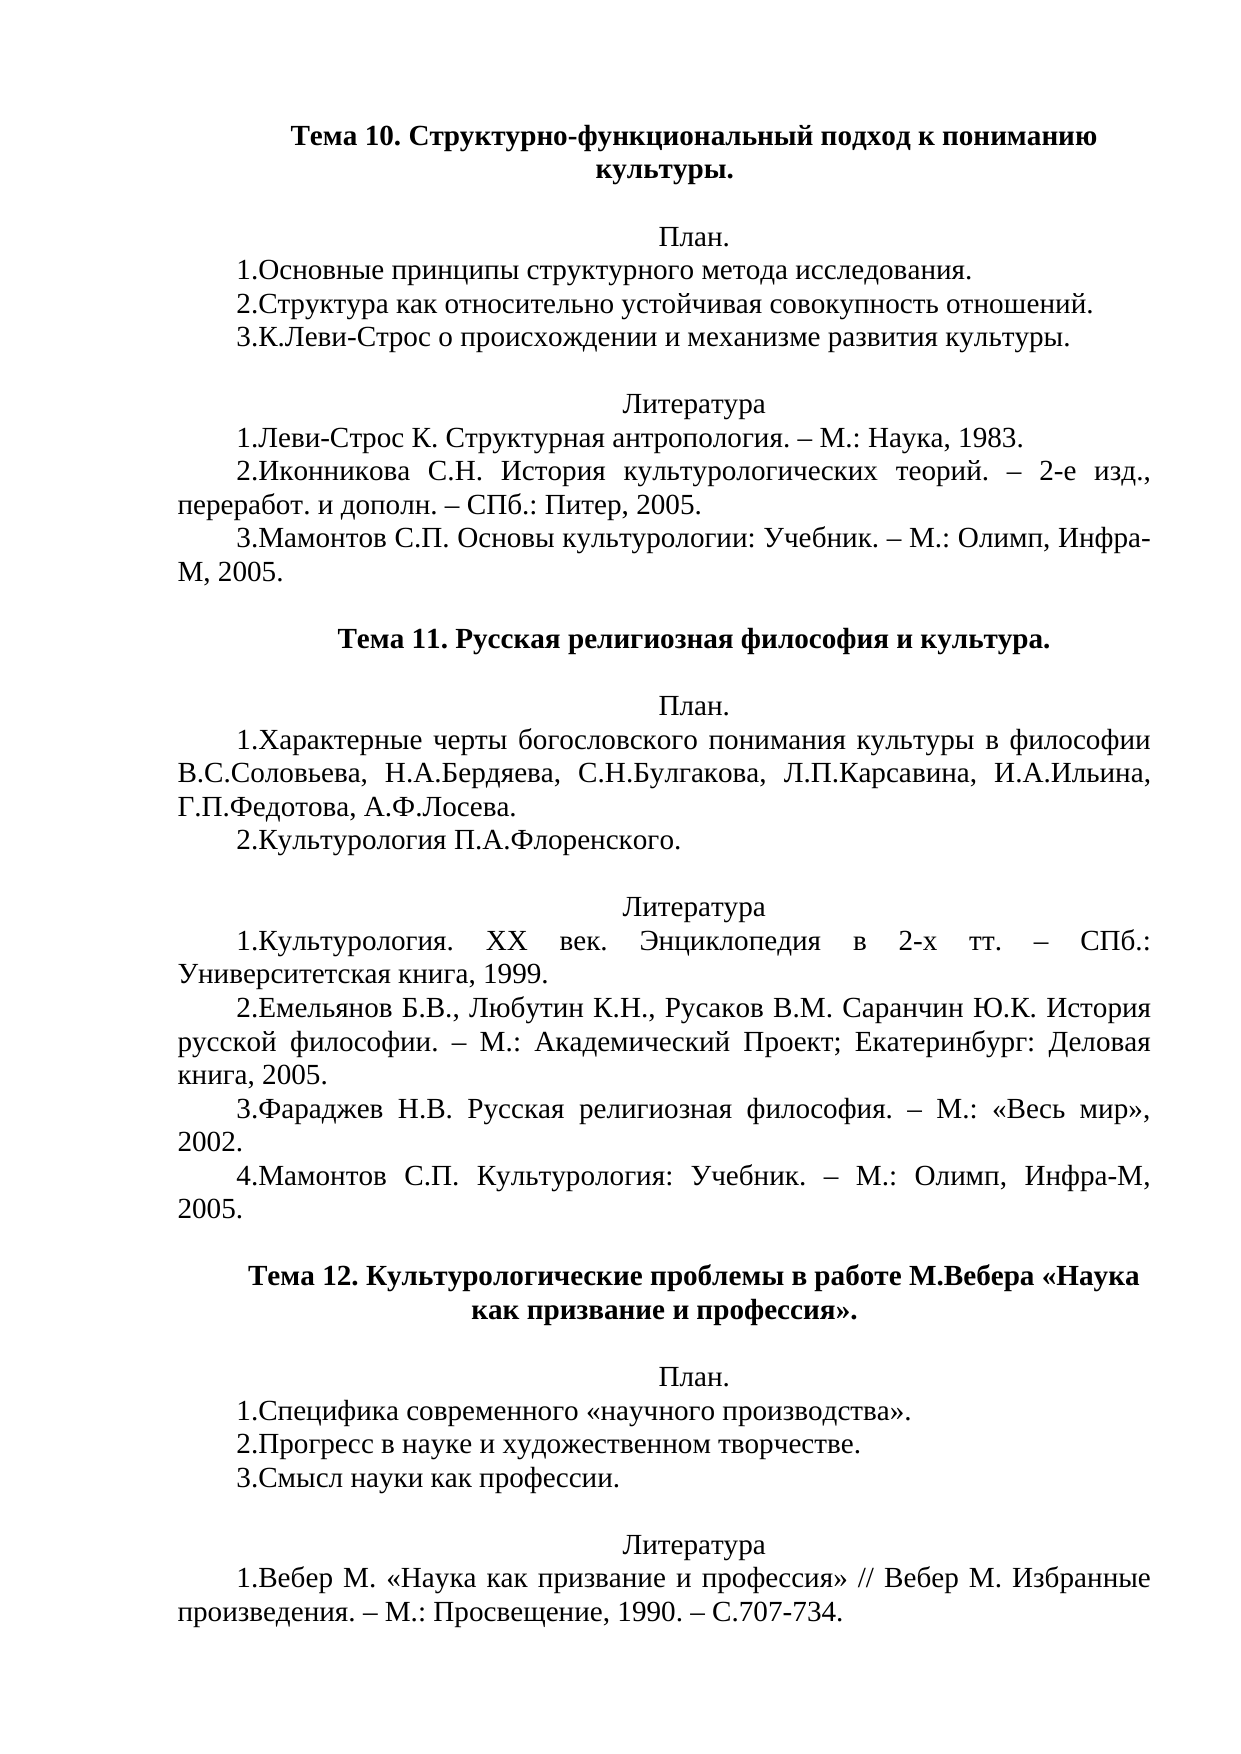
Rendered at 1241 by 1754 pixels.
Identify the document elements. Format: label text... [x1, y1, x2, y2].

text Литература [177, 386, 1152, 420]
text 2.Структура как относительно устойчивая совокупность отношений. [177, 286, 1152, 319]
text Тема 12. Культурологические проблемы в работе М.Вебера «Наука как призвание и профессия». [177, 1258, 1152, 1326]
text 3.К.Леви-Строс о происхождении и механизме развития культуры. [177, 319, 1152, 353]
text 1.Леви-Строс К. Структурная антропология. – М.: Наука, 1983. [177, 420, 1152, 453]
text 2.Иконникова С.Н. История культурологических теорий. – 2-е изд., переработ. и дополн. – СПб.: Питер, 2005. [177, 453, 1152, 521]
text 2.Прогресс в науке и художественном творчестве. [177, 1426, 1152, 1460]
text 1.Культурология. XX век. Энциклопедия в 2-х тт. – СПб.: Университетская книга, 1999. [177, 923, 1152, 990]
text Тема 11. Русская религиозная философия и культура. [177, 621, 1152, 655]
text 2.Емельянов Б.В., Любутин К.Н., Русаков В.М. Саранчин Ю.К. История русской философии. – М.: Академический Проект; Екатеринбург: Деловая книга, 2005. [177, 990, 1152, 1091]
text 1.Основные принципы структурного метода исследования. [177, 252, 1152, 286]
text План. [177, 688, 1152, 722]
text План. [177, 1359, 1152, 1393]
text 4.Мамонтов С.П. Культурология: Учебник. – М.: Олимп, Инфра-М, 2005. [177, 1158, 1152, 1225]
text Тема 10. Структурно-функциональный подход к пониманию культуры. [177, 118, 1152, 185]
text 1.Характерные черты богословского понимания культуры в философии В.С.Соловьева, Н.А.Бердяева, С.Н.Булгакова, Л.П.Карсавина, И.А.Ильина, Г.П.Федотова, А.Ф.Лосева. [177, 722, 1152, 822]
text Литература [177, 889, 1152, 923]
text 2.Культурология П.А.Флоренского. [177, 822, 1152, 856]
text Литература [177, 1527, 1152, 1560]
text 1.Специфика современного «научного производства». [177, 1393, 1152, 1426]
text 3.Фараджев Н.В. Русская религиозная философия. – М.: «Весь мир», 2002. [177, 1091, 1152, 1158]
text 3.Мамонтов С.П. Основы культурологии: Учебник. – М.: Олимп, Инфра-М, 2005. [177, 521, 1152, 588]
text 1.Вебер М. «Наука как призвание и профессия» // Вебер М. Избранные произведения. – М.: Просвещение, 1990. – С.707-734. [177, 1560, 1152, 1627]
text План. [177, 219, 1152, 252]
text 3.Смысл науки как профессии. [177, 1460, 1152, 1493]
